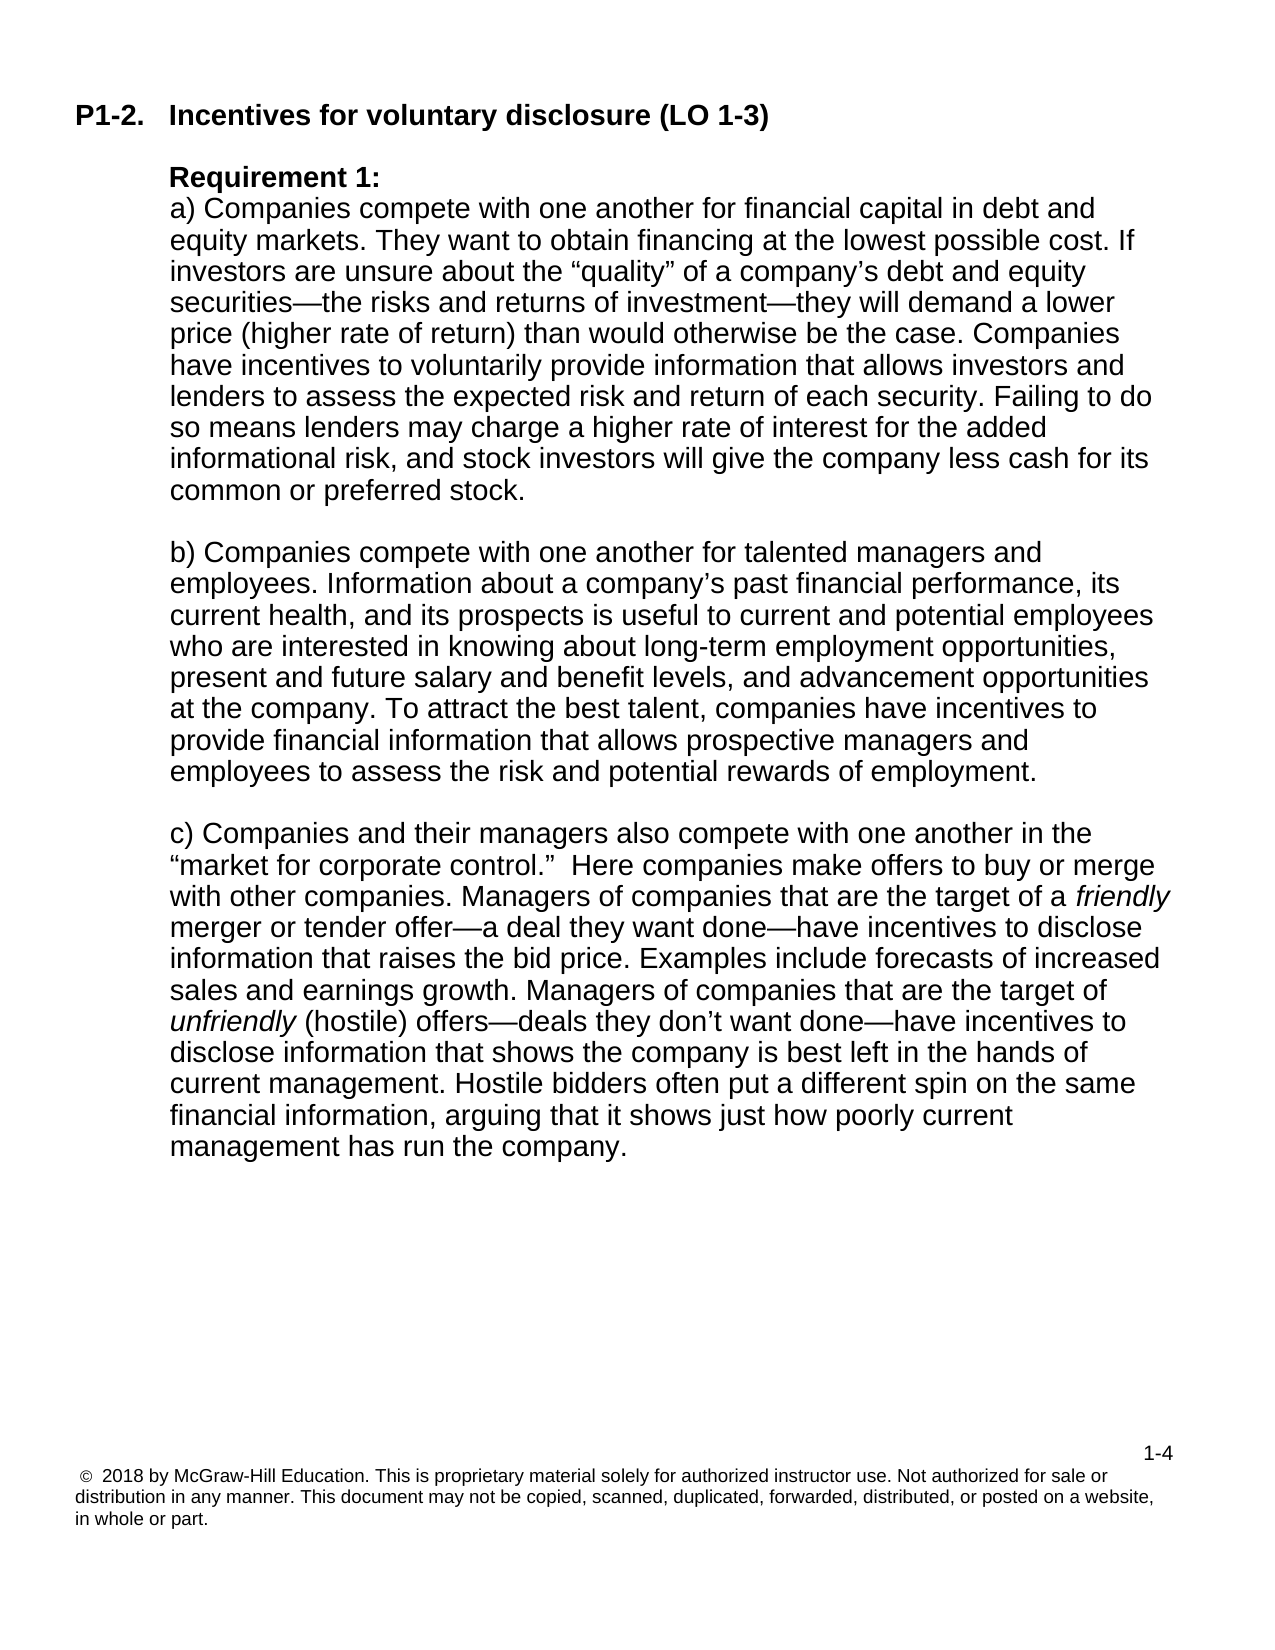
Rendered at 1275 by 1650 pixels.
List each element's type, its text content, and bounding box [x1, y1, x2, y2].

list P1-2. Incentives for voluntary disclosure (LO 1-3) [75, 100, 1173, 131]
list present and future salary and benefit levels, and advancement opportunities at the company. To attract the best talent, companies have incentives to provide financial information that allows prospective managers and employees to assess the risk and potential rewards of employment. [169, 662, 1173, 787]
list b) Companies compete with one another for talented managers and employees. Information about a company’s past financial performance, its current health, and its prospects is useful to current and potential employees who are interested in knowing about long-term employment opportunities, [169, 537, 1173, 662]
list Requirement 1: [169, 162, 1173, 194]
list a) Companies compete with one another for financial capital in debt and equity markets. They want to obtain financing at the lowest possible cost. If investors are unsure about the “quality” of a company’s debt and equity securities—the risks and returns of investment—they will demand a lower price (higher rate of return) than would otherwise be the case. Companies have incentives to voluntarily provide information that allows investors and lenders to assess the expected risk and return of each security. Failing to do so means lenders may charge a higher rate of interest for the added informational risk, and stock investors will give the company less cash for its common or preferred stock. [169, 194, 1173, 506]
list disclose information that shows the company is best left in the hands of current management. Hostile bidders often put a different spin on the same financial information, arguing that it shows just how poorly current management has run the company. [169, 1037, 1173, 1162]
list c) Companies and their managers also compete with one another in the “market for corporate control.” Here companies make offers to buy or merge with other companies. Managers of companies that are the target of a friendly merger or tender offer—a deal they want done—have incentives to disclose information that raises the bid price. Examples include forecasts of increased sales and earnings growth. Managers of companies that are the target of unfriendly (hostile) offers—deals they don’t want done—have incentives to [169, 819, 1173, 1037]
